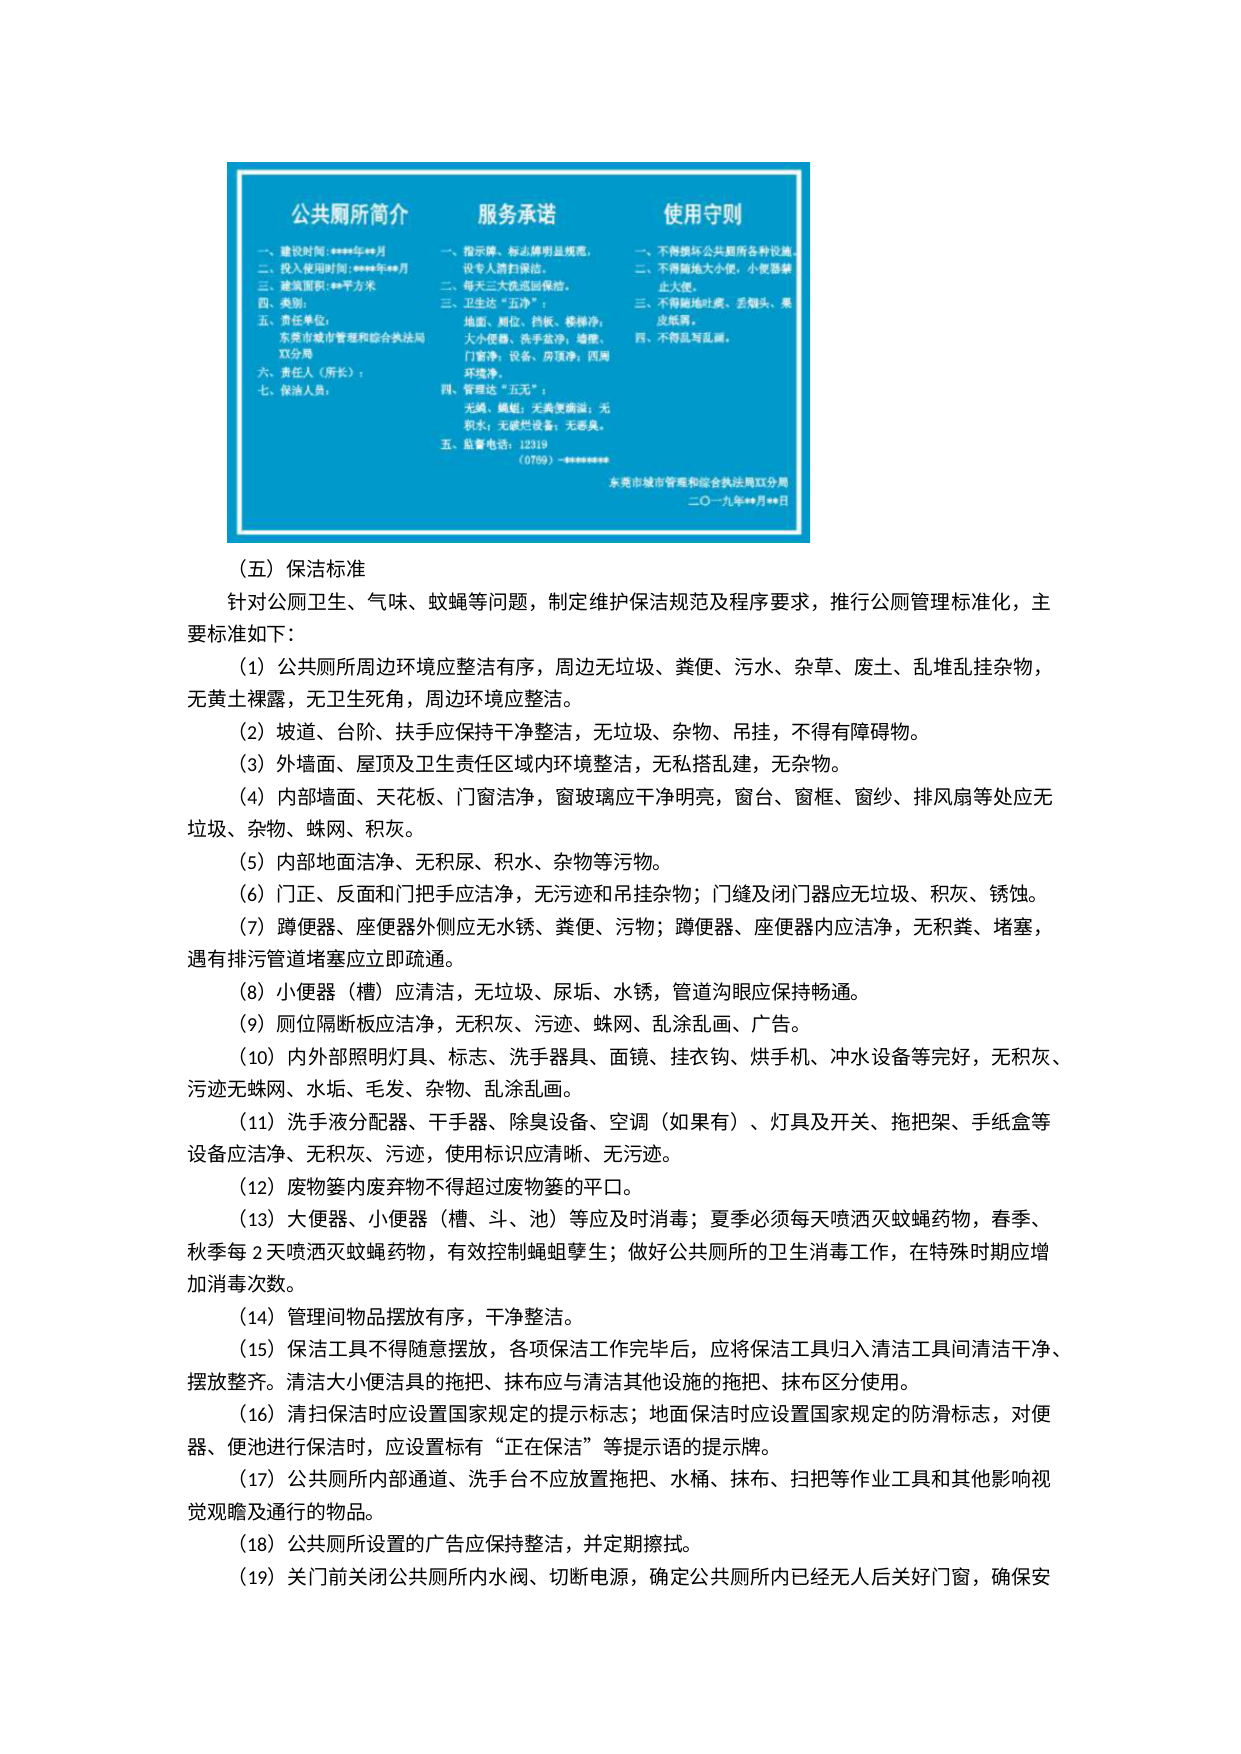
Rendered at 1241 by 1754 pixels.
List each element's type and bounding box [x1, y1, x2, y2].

picture [235, 168, 801, 536]
picture [227, 167, 232, 177]
